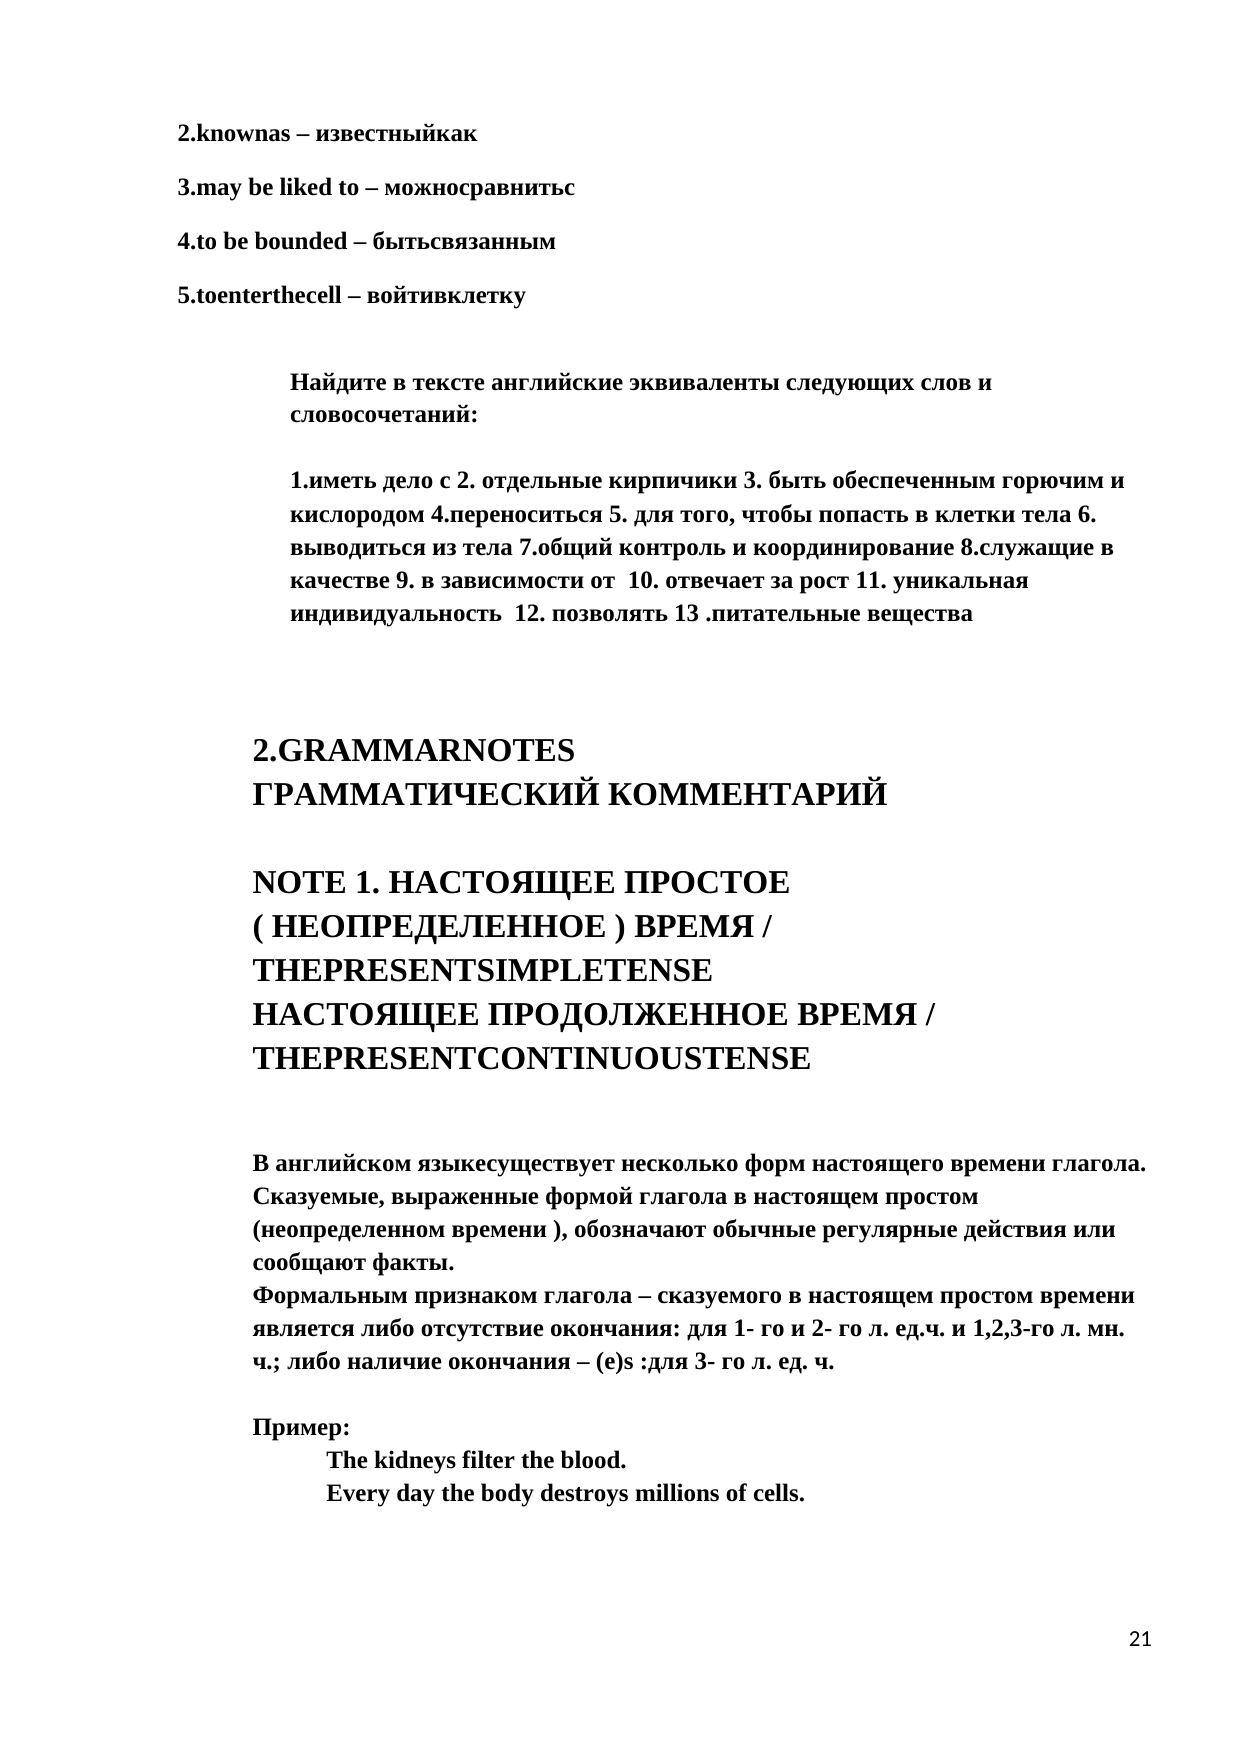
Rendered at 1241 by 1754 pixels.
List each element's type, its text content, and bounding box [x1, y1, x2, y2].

text 2.knownas – известныйкак [177, 118, 1152, 147]
text 5.toenterthecell – войтивклетку [177, 280, 1152, 308]
list НАСТОЯЩЕЕ ПРОДОЛЖЕННОЕ ВРЕМЯ / THEPRESENTCONTINUOUSTENSE [252, 994, 1152, 1077]
list The kidneys filter the blood. [252, 1446, 1152, 1474]
text 4.to be bounded – бытьсвязанным [177, 226, 1152, 254]
list Найдите в тексте английские эквиваленты следующих слов и словосочетаний: [290, 367, 1152, 428]
list Пример: [252, 1412, 1152, 1441]
list NOTE 1. НАСТОЯЩЕЕ ПРОСТОЕ ( НЕОПРЕДЕЛЕННОЕ ) ВРЕМЯ / thePRESENTSIMPLETENSE [252, 862, 1152, 988]
list 2.gRAMMARNOTES [252, 730, 1152, 768]
list ГРАММАТИЧЕСКИЙ КОММЕНТАРИЙ [252, 774, 1152, 812]
list Every day the body destroys millions of cells. [252, 1478, 1152, 1507]
text 3.may be liked to – можносравнитьс [177, 172, 1152, 201]
list Формальным признаком глагола – сказуемого в настоящем простом времени является либо отсутствие окончания: для 1- го и 2- го л. ед.ч. и 1,2,3-го л. мн. ч.; либо наличие окончания – (e)s :для 3- го л. ед. ч. [252, 1280, 1152, 1375]
list 1.иметь дело с 2. отдельные кирпичики 3. быть обеспеченным горючим и кислородом 4.переноситься 5. для того, чтобы попасть в клетки тела 6. выводиться из тела 7.общий контроль и координирование 8.служащие в качестве 9. в зависимости от 10. отвечает за рост 11. уникальная индивидуальность 12. позволять 13 .питательные вещества [290, 466, 1152, 626]
list В английском языкесуществует несколько форм настоящего времени глагола. Сказуемые, выраженные формой глагола в настоящем простом (неопределенном времени ), обозначают обычные регулярные действия или сообщают факты. [252, 1148, 1152, 1276]
